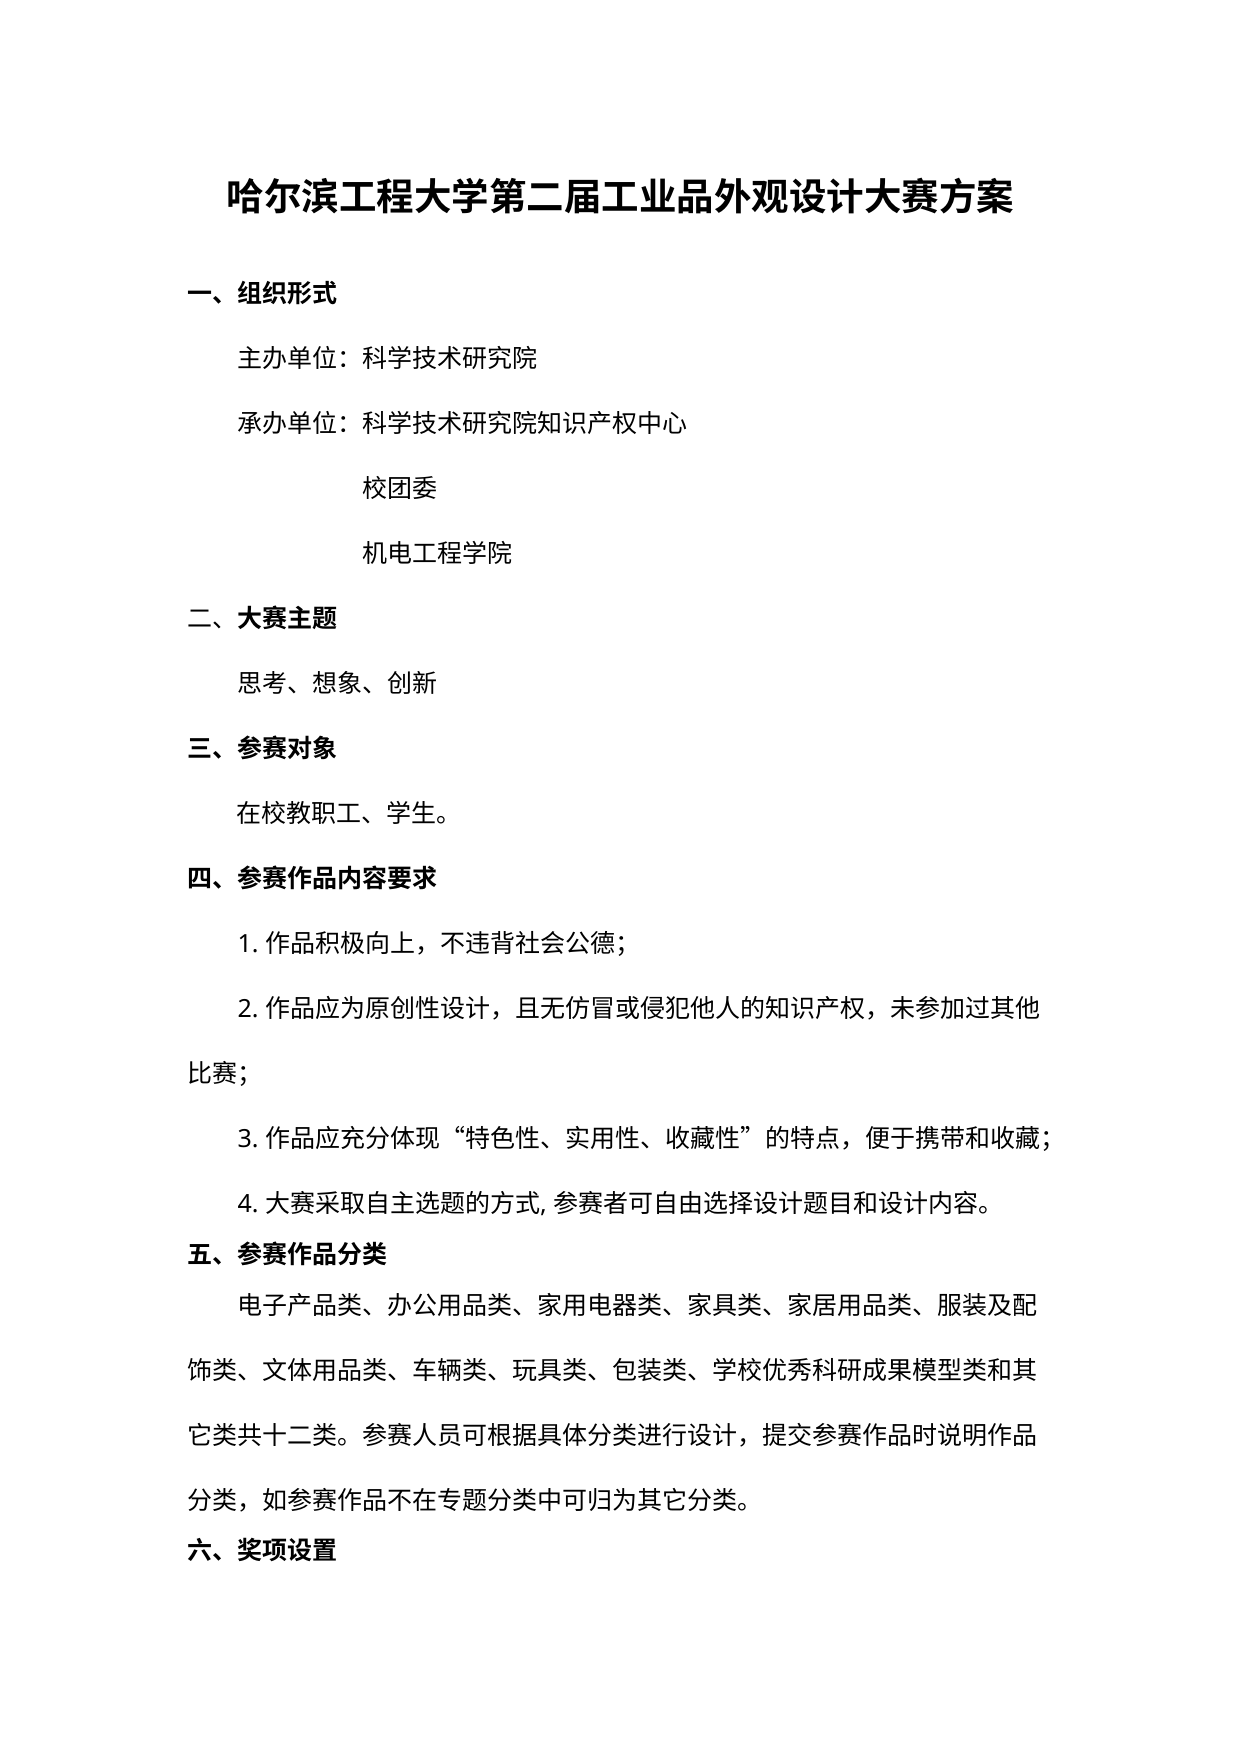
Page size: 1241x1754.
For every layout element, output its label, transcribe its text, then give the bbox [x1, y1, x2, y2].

text 二、大赛主题 [187, 584, 1053, 649]
text 3. 作品应充分体现“特色性、实用性、收藏性”的特点，便于携带和收藏； [187, 1104, 1053, 1169]
text 思考、想象、创新 [187, 649, 1053, 714]
text 1. 作品积极向上，不违背社会公德； [187, 909, 1053, 974]
text 在校教职工、学生。 [187, 779, 1053, 844]
text 2. 作品应为原创性设计，且无仿冒或侵犯他人的知识产权，未参加过其他比赛； [187, 974, 1053, 1104]
text 机电工程学院 [187, 519, 1053, 584]
text 六、奖项设置 [187, 1531, 1053, 1567]
text 四、参赛作品内容要求 [187, 844, 1053, 909]
text 三、参赛对象 [187, 714, 1053, 779]
text 4. 大赛采取自主选题的方式, 参赛者可自由选择设计题目和设计内容。 [187, 1169, 1053, 1234]
text 哈尔滨工程大学第二届工业品外观设计大赛方案 [187, 162, 1053, 227]
text 承办单位：科学技术研究院知识产权中心 [187, 389, 1053, 454]
text 主办单位：科学技术研究院 [187, 324, 1053, 389]
text 一、组织形式 [187, 259, 1053, 324]
text 电子产品类、办公用品类、家用电器类、家具类、家居用品类、服装及配饰类、文体用品类、车辆类、玩具类、包装类、学校优秀科研成果模型类和其它类共十二类。参赛人员可根据具体分类进行设计，提交参赛作品时说明作品分类，如参赛作品不在专题分类中可归为其它分类。 [187, 1271, 1053, 1531]
text 校团委 [187, 454, 1053, 519]
text 五、参赛作品分类 [187, 1234, 1053, 1271]
